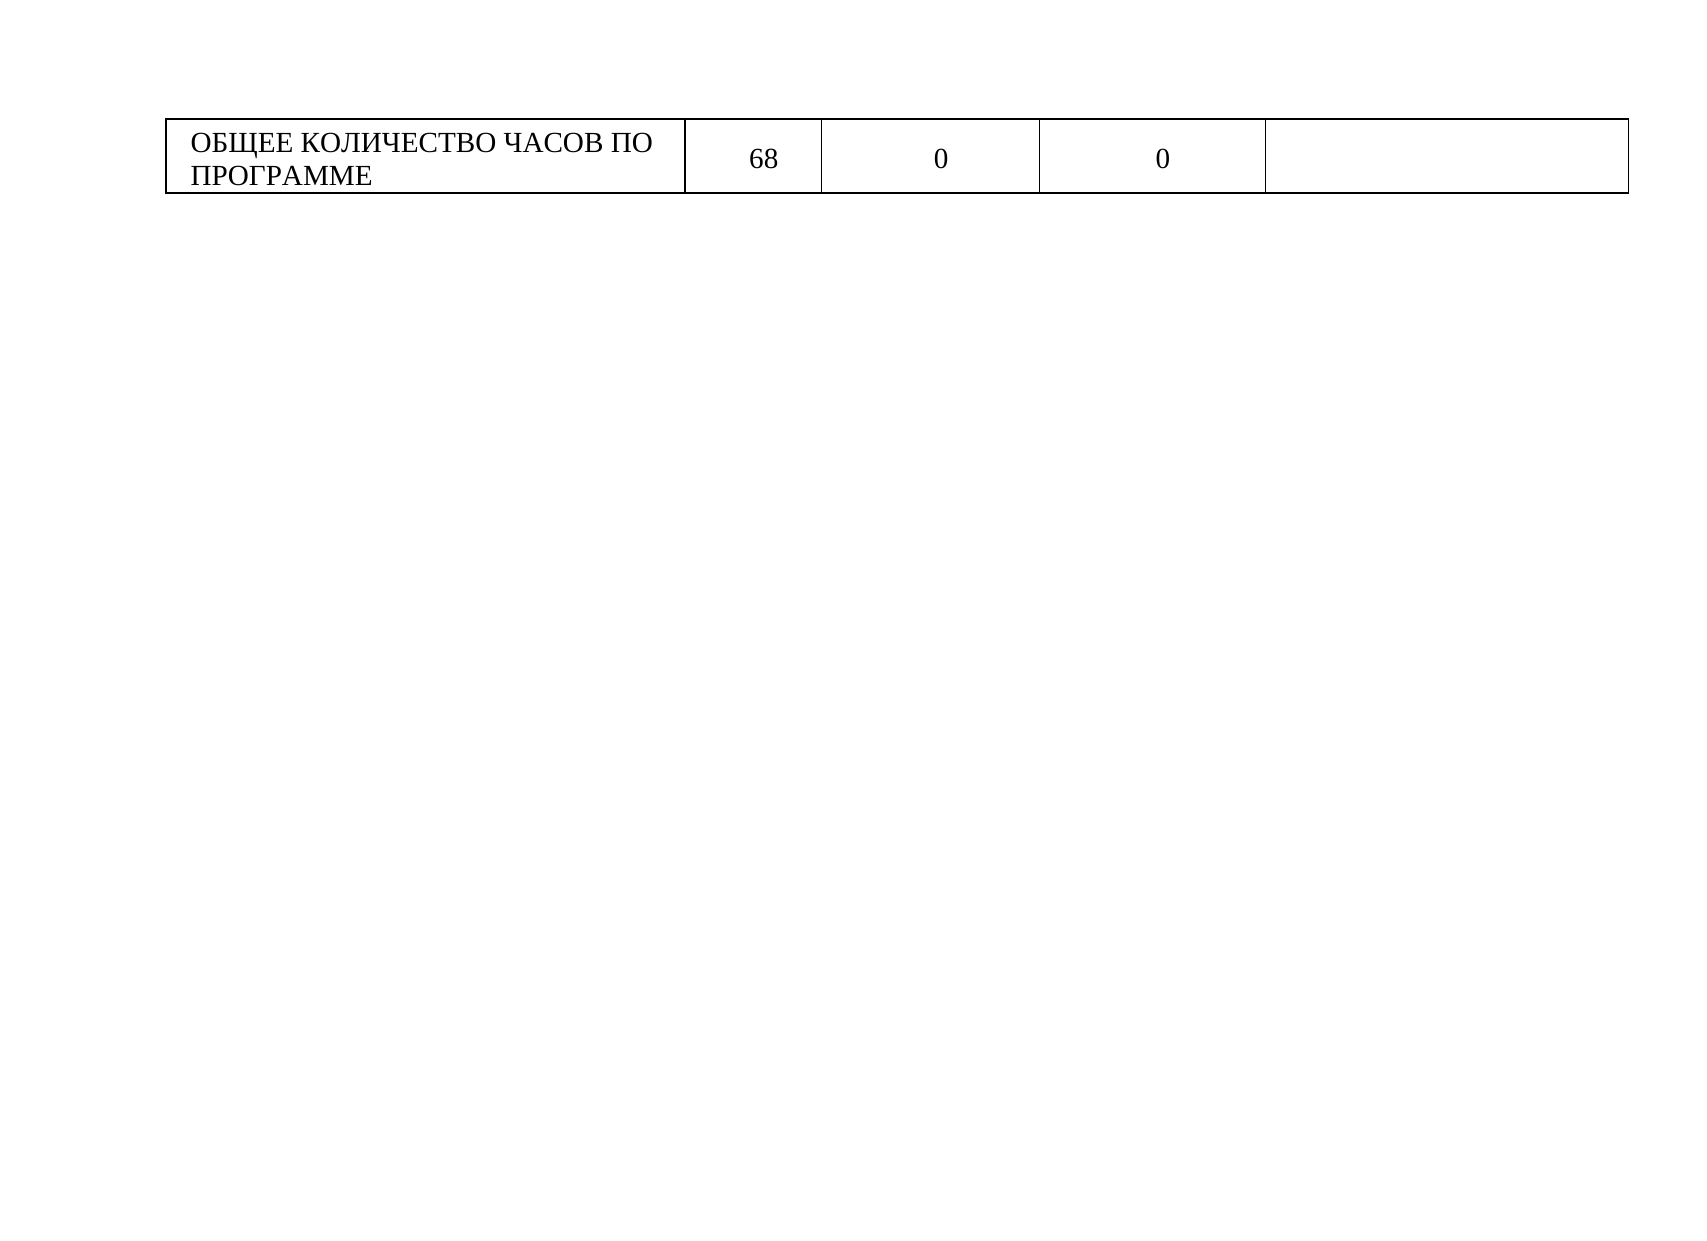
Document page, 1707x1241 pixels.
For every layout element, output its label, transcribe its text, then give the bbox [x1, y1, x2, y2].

table_cell ОБЩЕЕ КОЛИЧЕСТВО ЧАСОВ ПО ПРОГРАММЕ [167, 120, 684, 192]
table_cell 0 [822, 120, 1039, 192]
table_cell 68 [686, 120, 821, 192]
table_cell 0 [1040, 120, 1265, 192]
table_cell [1266, 120, 1628, 192]
